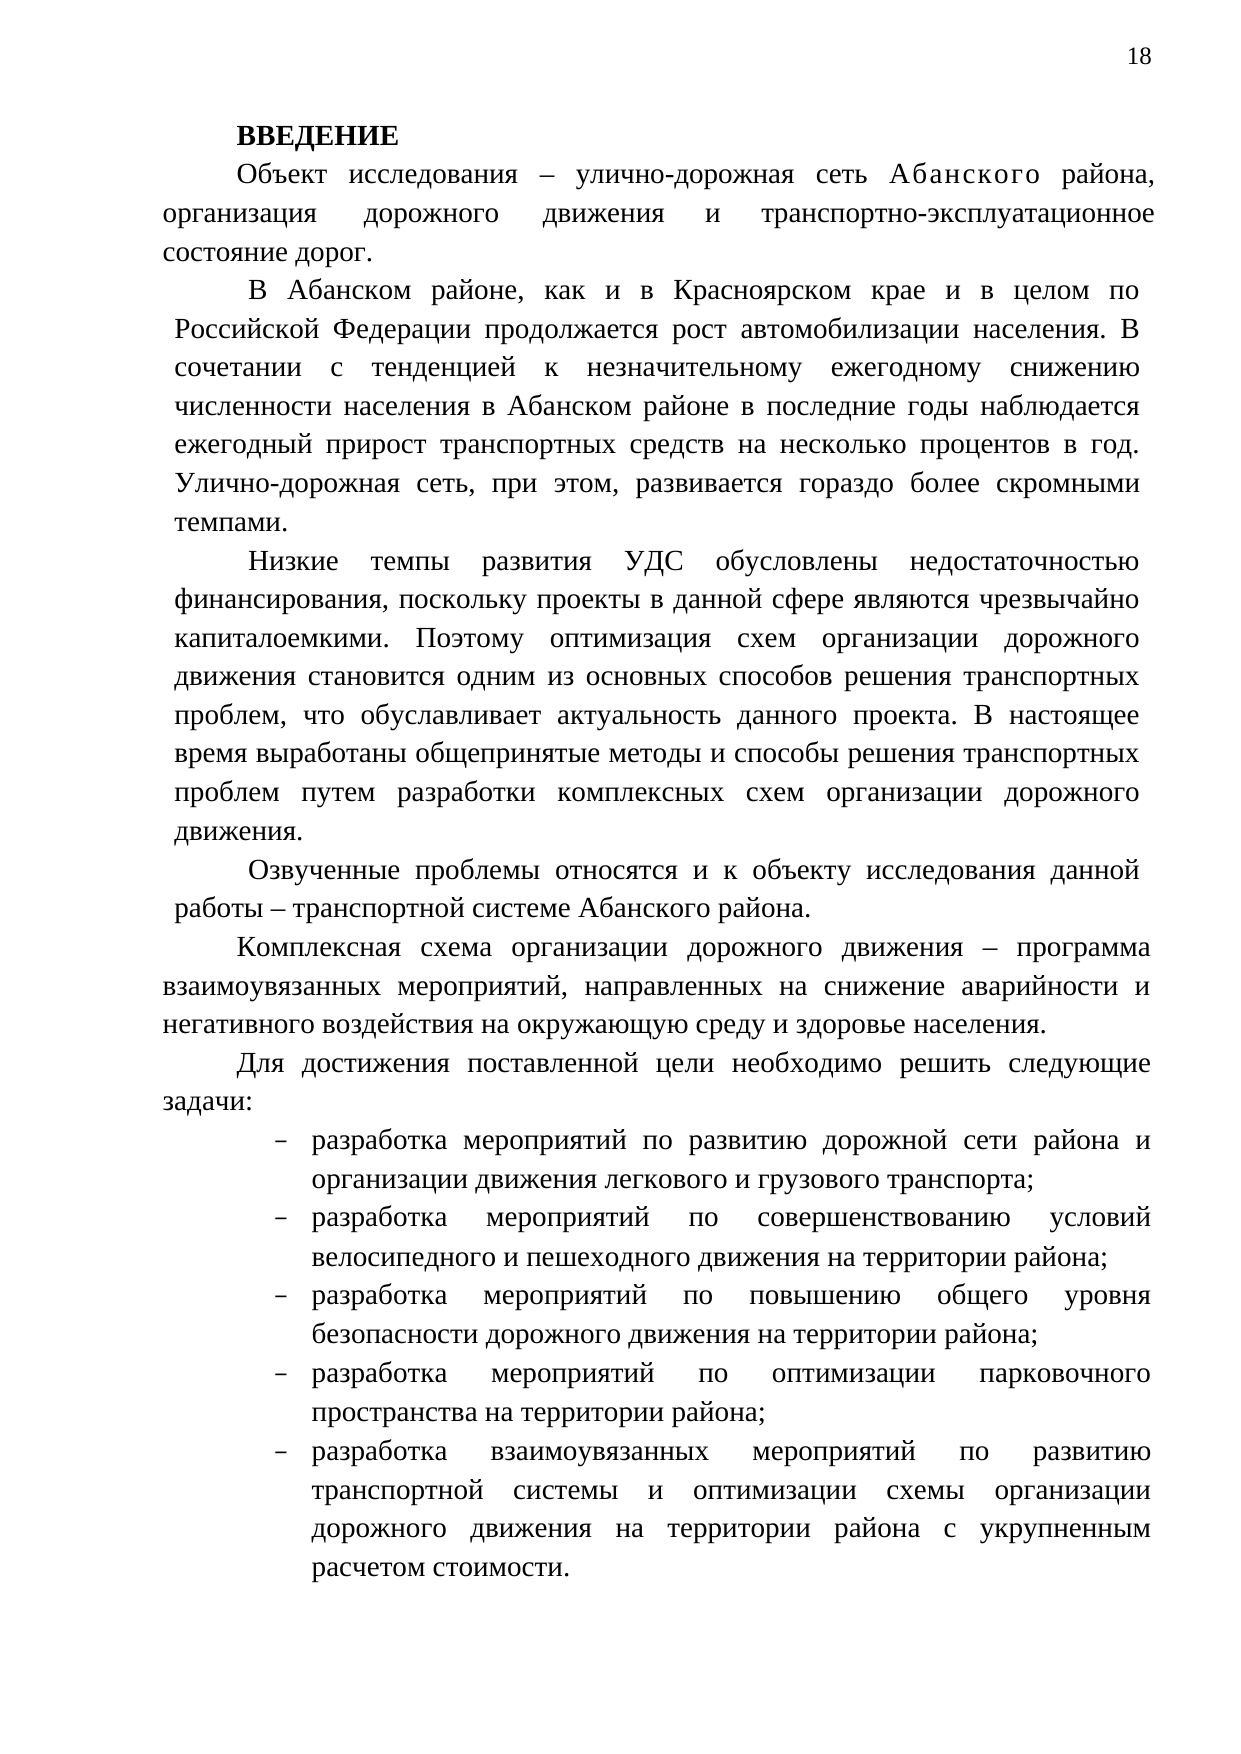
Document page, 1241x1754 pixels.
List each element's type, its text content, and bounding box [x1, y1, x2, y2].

text ВВЕДЕНИЕ [162, 118, 1155, 152]
text Объект исследования – улично-дорожная сеть Абанского района, организация дорожного движения и транспортно-эксплуатационное состояние дорог. [162, 157, 1155, 267]
list разработка мероприятий по повышению общего уровня безопасности дорожного движения на территории района; [274, 1277, 1152, 1350]
list разработка взаимоувязанных мероприятий по развитию транспортной системы и оптимизации схемы организации дорожного движения на территории района с укрупненным расчетом стоимости. [274, 1433, 1152, 1582]
text Низкие темпы развития УДС обусловлены недостаточностью финансирования, поскольку проекты в данной сфере являются чрезвычайно капиталоемкими. Поэтому оптимизация схем организации дорожного движения становится одним из основных способов решения транспортных проблем, что обуславливает актуальность данного проекта. В настоящее время выработаны общепринятые методы и способы решения транспортных проблем путем разработки комплексных схем организации дорожного движения. [174, 543, 1140, 846]
list разработка мероприятий по оптимизации парковочного пространства на территории района; [274, 1355, 1152, 1428]
list разработка мероприятий по совершенствованию условий велосипедного и пешеходного движения на территории района; [274, 1199, 1152, 1272]
text В Абанском районе, как и в Красноярском крае и в целом по Российской Федерации продолжается рост автомобилизации населения. В сочетании с тенденцией к незначительному ежегодному снижению численности населения в Абанском районе в последние годы наблюдается ежегодный прирост транспортных средств на несколько процентов в год. Улично-дорожная сеть, при этом, развивается гораздо более скромными темпами. [174, 272, 1141, 537]
text Для достижения поставленной цели необходимо решить следующие задачи: [162, 1045, 1152, 1117]
text Комплексная схема организации дорожного движения – программа взаимоувязанных мероприятий, направленных на снижение аварийности и негативного воздействия на окружающую среду и здоровье населения. [162, 929, 1152, 1040]
text Озвученные проблемы относятся и к объекту исследования данной работы – транспортной системе Абанского района. [174, 852, 1141, 924]
list разработка мероприятий по развитию дорожной сети района и организации движения легкового и грузового транспорта; [274, 1122, 1152, 1194]
